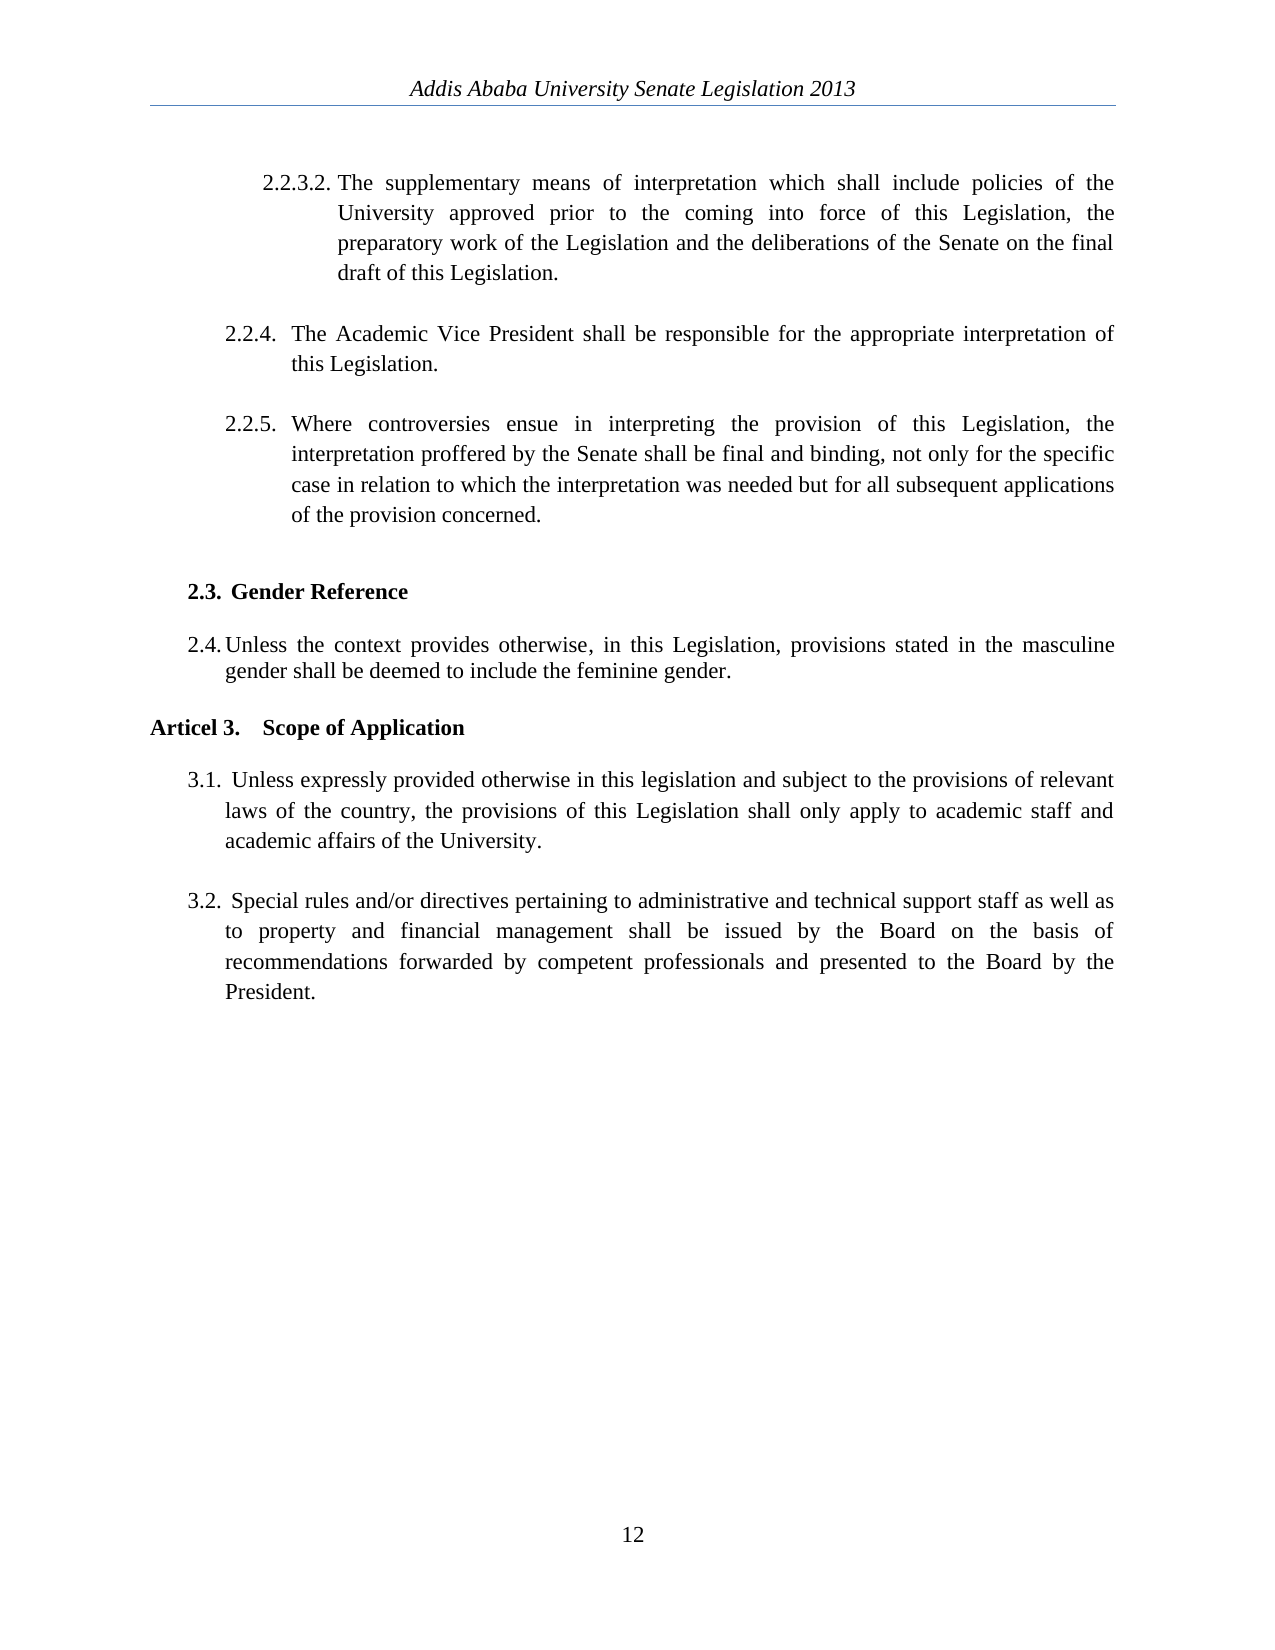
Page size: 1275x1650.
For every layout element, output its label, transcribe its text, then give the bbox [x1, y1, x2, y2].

list Unless expressly provided otherwise in this legislation and subject to the provisions of relevant laws of the country, the provisions of this Legislation shall only apply to academic staff and academic affairs of the University. [187, 767, 1116, 853]
list The supplementary means of interpretation which shall include policies of the University approved prior to the coming into force of this Legislation, the preparatory work of the Legislation and the deliberations of the Senate on the final draft of this Legislation. [262, 168, 1116, 286]
list Scope of Application [150, 714, 1116, 740]
list The Academic Vice President shall be responsible for the appropriate interpretation of this Legislation. [225, 319, 1116, 376]
list Where controversies ensue in interpreting the provision of this Legislation, the interpretation proffered by the Senate shall be final and binding, not only for the specific case in relation to which the interpretation was needed but for all subsequent applications of the provision concerned. [225, 410, 1116, 527]
list Unless the context provides otherwise, in this Legislation, provisions stated in the masculine gender shall be deemed to include the feminine gender. [187, 631, 1116, 684]
list Special rules and/or directives pertaining to administrative and technical support staff as well as to property and financial management shall be issued by the Board on the basis of recommendations forwarded by competent professionals and presented to the Board by the President. [187, 887, 1116, 1004]
list Gender Reference [187, 578, 1116, 604]
